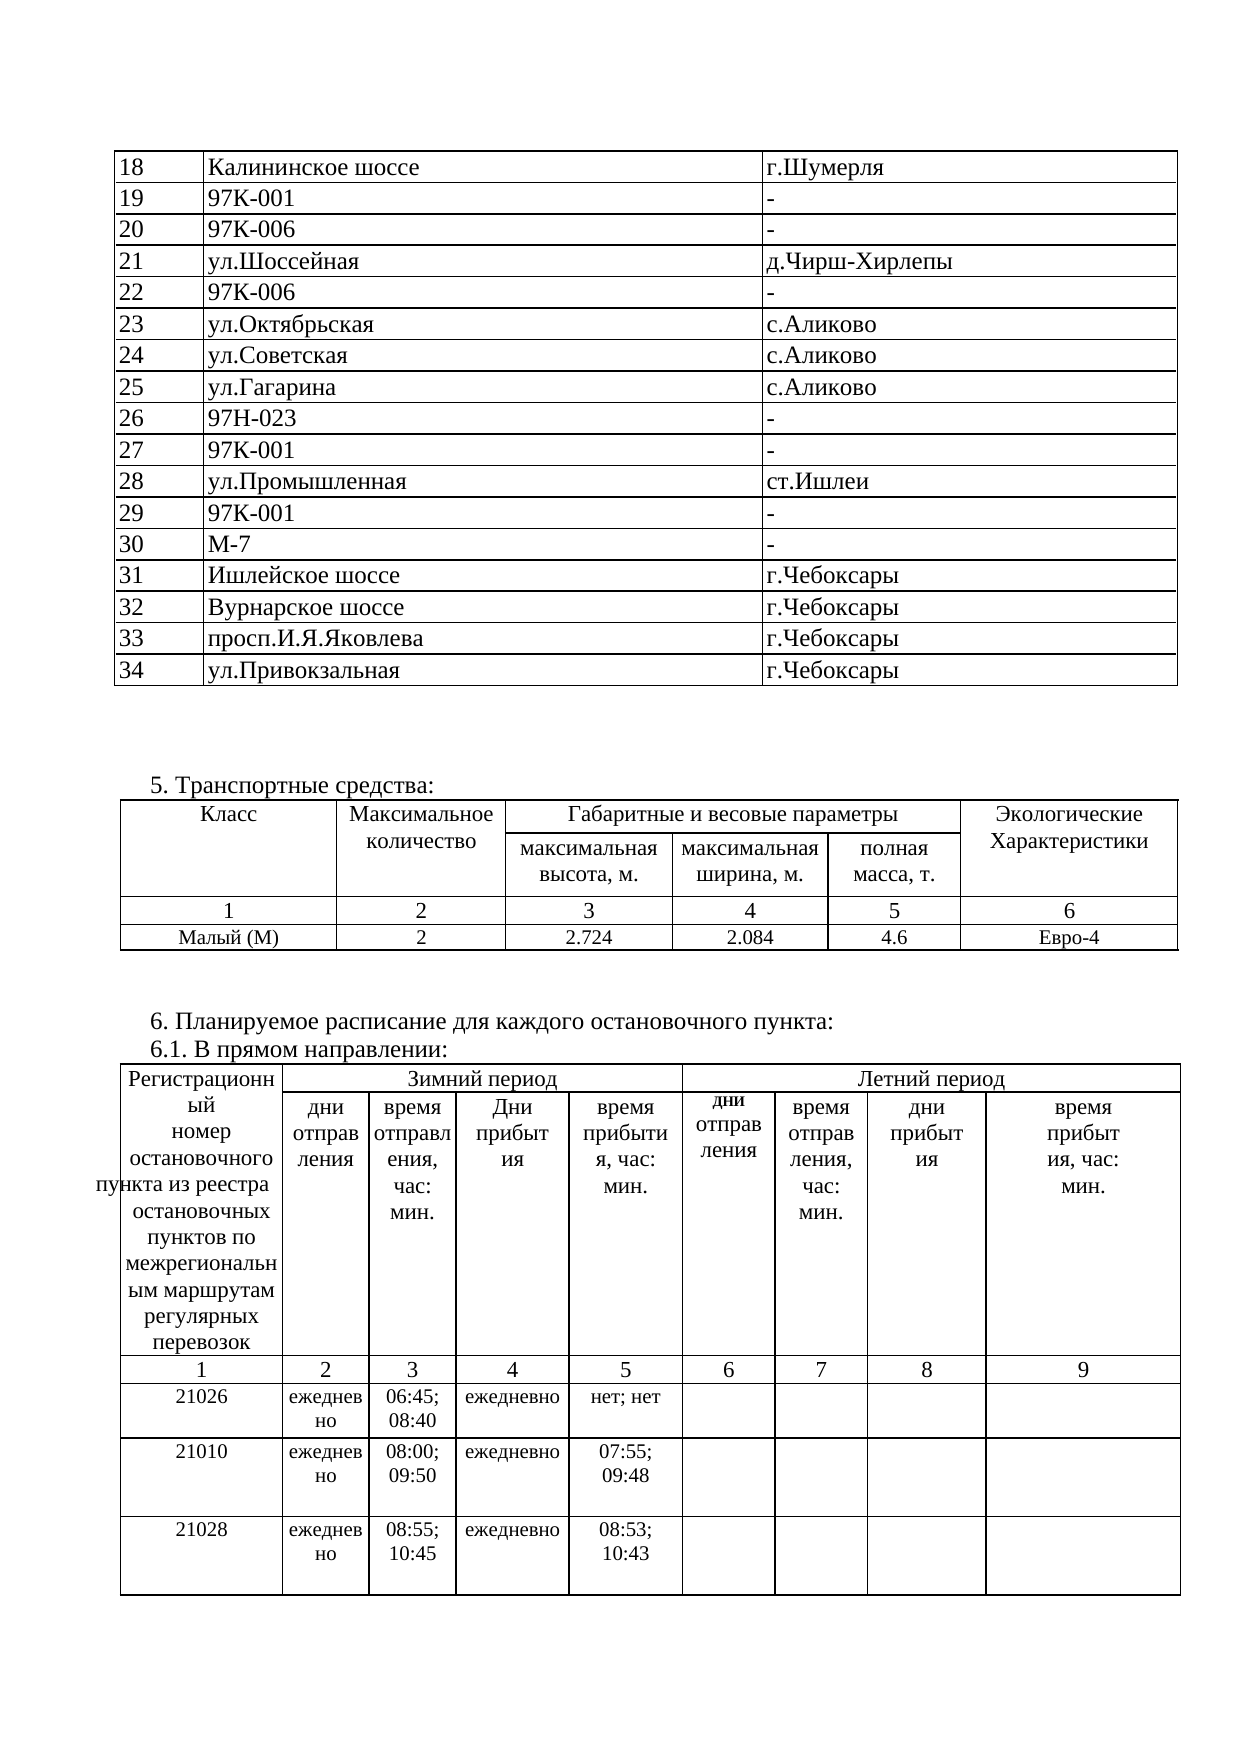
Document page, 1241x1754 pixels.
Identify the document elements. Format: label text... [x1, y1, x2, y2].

table_cell 33 [115, 623, 203, 653]
table_cell д.Чирш-Хирлепы [763, 244, 1177, 276]
table_cell ул.Советская [204, 340, 762, 370]
table_cell [683, 1439, 774, 1516]
table_cell ежедневно [457, 1439, 568, 1516]
table_cell [987, 1439, 1180, 1516]
table_cell ул.Гагарина [204, 372, 762, 402]
table_cell 4 [457, 1356, 568, 1383]
table_cell ежедневно [457, 1517, 568, 1594]
table_cell с.Аликово [763, 339, 1177, 370]
table_header Летний период [683, 1065, 1180, 1091]
table_cell 2 [337, 897, 505, 923]
table_cell г.Шумерля [763, 152, 1177, 181]
table_cell время прибыт ия, час: мин. [987, 1093, 1180, 1355]
table_cell 27 [115, 434, 203, 464]
table_cell - [763, 213, 1177, 244]
table_cell 4.6 [829, 925, 960, 949]
table_cell 21010 [121, 1439, 282, 1516]
table_cell дни отправ ления [283, 1093, 368, 1355]
table_cell ежедневно [283, 1384, 368, 1437]
table_cell 18 [115, 152, 203, 181]
table_cell 97К-001 [204, 183, 762, 213]
table_cell 29 [115, 497, 203, 527]
table_cell максимальная высота, м. [506, 834, 672, 896]
table_cell Малый (М) [121, 925, 336, 949]
text 5. Транспортные средства: [150, 770, 1090, 799]
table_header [121, 1065, 282, 1355]
table_cell 19 [115, 183, 203, 213]
table_cell 22 [115, 277, 203, 307]
table_cell с.Аликово [763, 370, 1177, 402]
table_cell 5 [570, 1356, 682, 1383]
table_cell нет; нет [570, 1384, 682, 1437]
table_cell 1 [121, 897, 336, 923]
table_cell 08:53; 10:43 [570, 1517, 682, 1594]
table_cell - [763, 276, 1177, 307]
table_cell 97К-006 [204, 277, 762, 307]
table_cell с.Аликово [763, 307, 1177, 339]
table_cell 20 [115, 214, 203, 244]
table_cell 07:55; 09:48 [570, 1439, 682, 1516]
table_cell - [763, 402, 1177, 433]
table_cell 97К-001 [204, 435, 762, 464]
table_cell просп.И.Я.Яковлева [204, 623, 762, 653]
table_cell Вурнарское шоссе [204, 592, 762, 622]
table_cell ул.Шоссейная [204, 246, 762, 276]
table_cell 7 [776, 1356, 867, 1383]
table_cell 23 [115, 308, 203, 339]
table_cell 3 [506, 897, 672, 923]
table_cell 21026 [121, 1384, 282, 1437]
table_cell 34 [115, 654, 203, 685]
table_cell 97Н-023 [204, 403, 762, 433]
table_cell Дни прибыт ия [457, 1093, 568, 1355]
table_cell ул.Привокзальная [204, 655, 762, 685]
table_cell время отправл ения, час: мин. [370, 1093, 455, 1355]
table_cell ежедневно [283, 1517, 368, 1594]
table_cell 26 [115, 403, 203, 433]
table_cell 2.724 [506, 925, 672, 949]
table_cell 3 [370, 1356, 455, 1383]
table_cell [776, 1439, 867, 1516]
table_cell 9 [987, 1356, 1180, 1383]
table_cell М-7 [204, 529, 762, 559]
table_cell [868, 1517, 985, 1594]
table_cell 31 [115, 560, 203, 590]
table_cell 30 [115, 529, 203, 559]
table_cell 97К-001 [204, 498, 762, 527]
table_cell 32 [115, 591, 203, 622]
table_cell время отправ ления, час: мин. [776, 1093, 867, 1355]
table_cell [683, 1384, 774, 1437]
table_cell 28 [115, 466, 203, 496]
table_cell [987, 1384, 1180, 1437]
table_cell 25 [115, 371, 203, 402]
table_cell 97К-006 [204, 215, 762, 244]
table_cell [868, 1439, 985, 1516]
table_cell г.Чебоксары [763, 622, 1177, 653]
table_cell ДНИ отправ ления [683, 1093, 774, 1355]
table_header Класс [121, 801, 336, 896]
table_cell время прибыти я, час: мин. [570, 1093, 682, 1355]
table_cell [776, 1517, 867, 1594]
table_cell ул.Промышленная [204, 466, 762, 496]
table_cell 1 [121, 1356, 282, 1383]
table_cell 6 [961, 897, 1177, 923]
table_cell дни прибыт ия [868, 1093, 985, 1355]
table_cell ежедневно [457, 1384, 568, 1437]
table_cell 21028 [121, 1517, 282, 1594]
table_cell Ишлейское шоссе [204, 561, 762, 590]
table_cell 4 [673, 897, 827, 923]
text 6.1. В прямом направлении: [150, 1034, 1090, 1063]
table_cell ст.Ишлеи [763, 465, 1177, 496]
table_cell 2 [283, 1356, 368, 1383]
table_cell [987, 1517, 1180, 1594]
table_cell г.Чебоксары [763, 590, 1177, 622]
table_cell Калининское шоссе [204, 152, 762, 181]
table_header Зимний период [283, 1065, 682, 1091]
text 6. Планируемое расписание для каждого остановочного пункта: [150, 1006, 1090, 1034]
table_cell 6 [683, 1356, 774, 1383]
table_cell - [763, 181, 1177, 213]
table_cell Евро-4 [961, 925, 1177, 949]
table_cell ежедневно [283, 1439, 368, 1516]
table_cell [776, 1384, 867, 1437]
table_cell 2.084 [673, 925, 827, 949]
table_cell полная масса, т. [829, 834, 960, 896]
table_cell ул.Октябрьская [204, 309, 762, 339]
table_cell 06:45; 08:40 [370, 1384, 455, 1437]
table_header Экологические Характеристики [961, 801, 1177, 896]
table_cell - [763, 496, 1177, 527]
table_cell г.Чебоксары [763, 559, 1177, 590]
table_header Габаритные и весовые параметры [506, 801, 960, 832]
table_cell 24 [115, 340, 203, 370]
table_cell - [763, 433, 1177, 464]
table_cell 8 [868, 1356, 985, 1383]
table_cell - [763, 528, 1177, 559]
table_header Максимальное количество [337, 801, 505, 896]
table_cell 08:00; 09:50 [370, 1439, 455, 1516]
table_cell 21 [115, 245, 203, 276]
table_cell максимальная ширина, м. [673, 834, 827, 896]
table_cell [683, 1517, 774, 1594]
table_cell г.Чебоксары [763, 653, 1177, 685]
table_cell 2 [337, 925, 505, 949]
table_cell [868, 1384, 985, 1437]
table_cell 5 [829, 897, 960, 923]
table_cell 08:55; 10:45 [370, 1517, 455, 1594]
